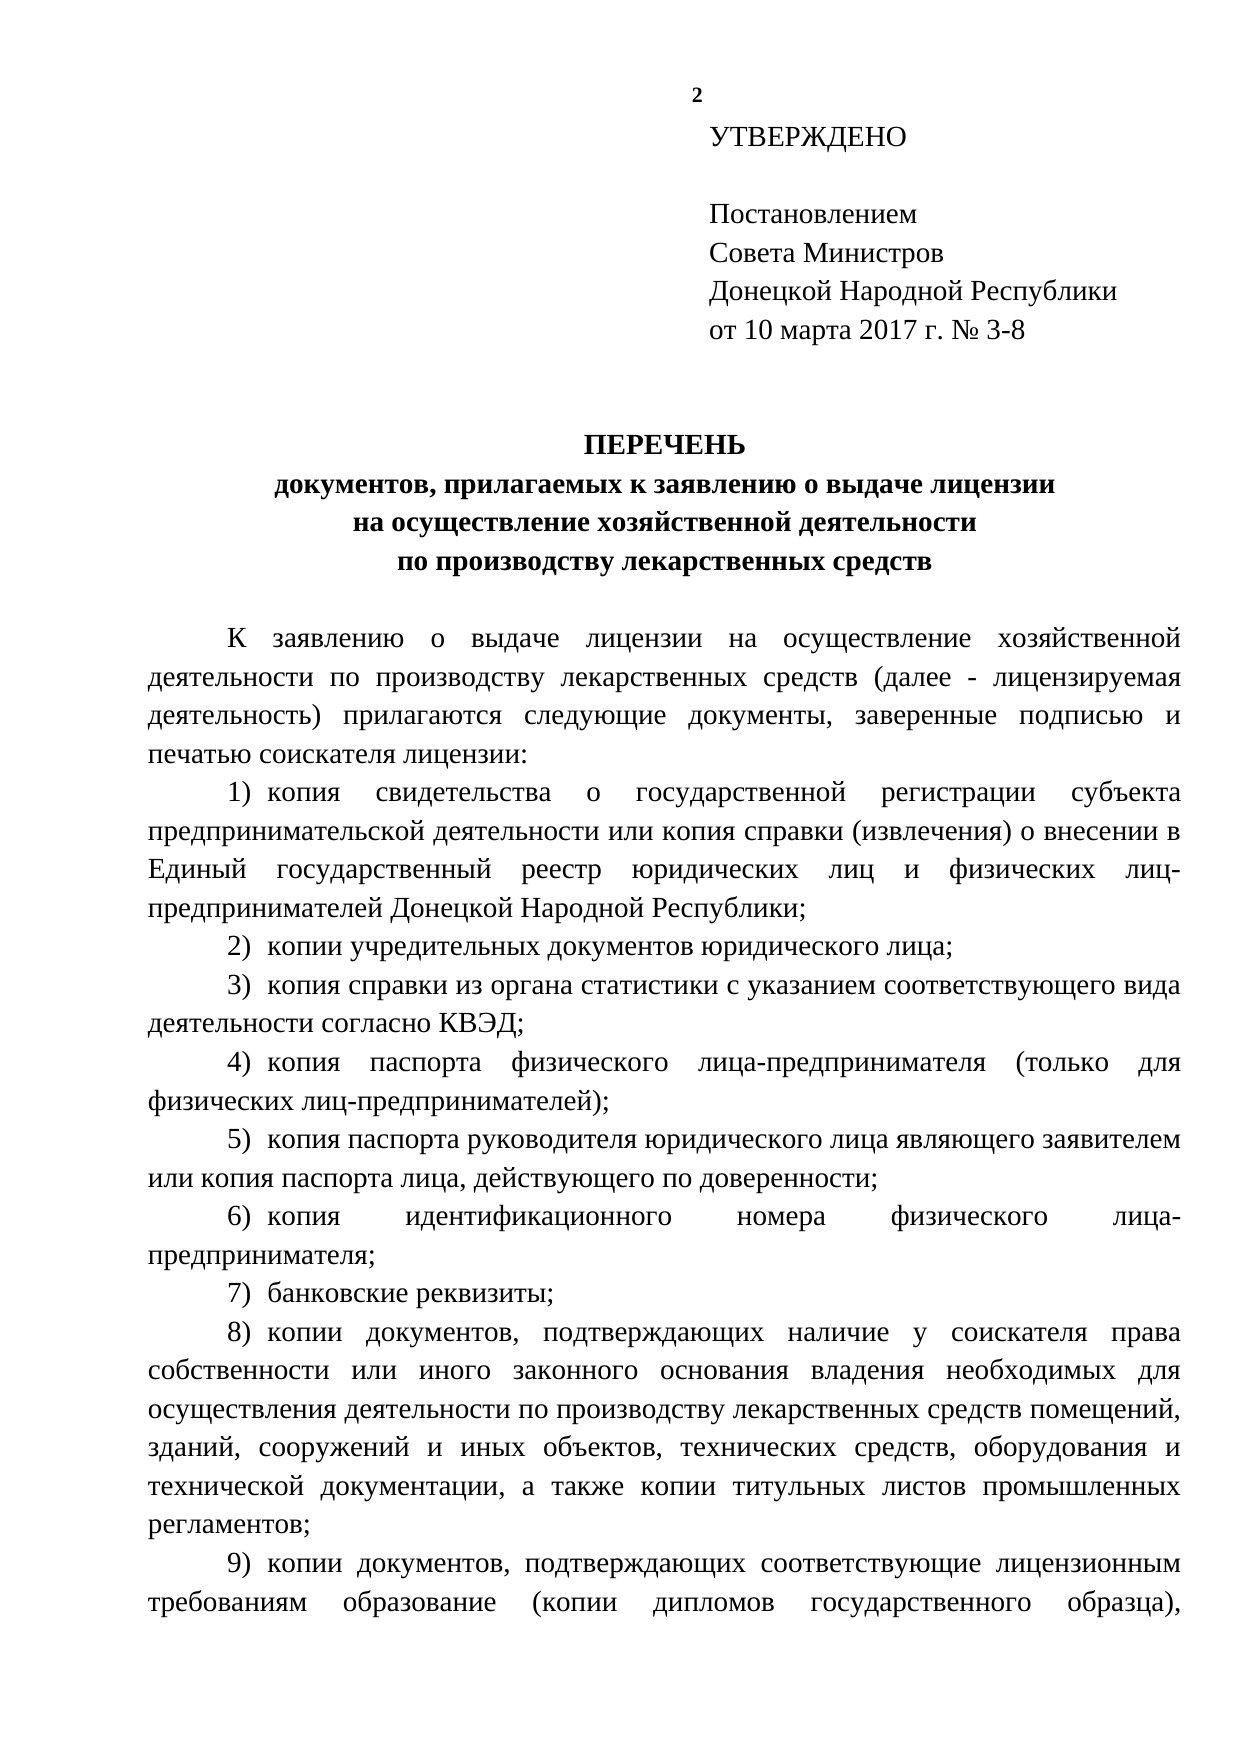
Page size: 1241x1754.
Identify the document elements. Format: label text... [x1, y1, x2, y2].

text ПЕРЕЧЕНЬ [148, 427, 1182, 461]
list банковские реквизиты; [148, 1275, 1182, 1309]
text Донецкой Народной Республики от 10 марта 2017 г. № 3-8 [709, 273, 1182, 345]
list копия паспорта физического лица-предпринимателя (только для физических лиц-предпринимателей); [148, 1044, 1182, 1116]
text Совета Министров [709, 235, 1182, 268]
text на осуществление хозяйственной деятельности [148, 504, 1182, 538]
list копия идентификационного номера физического лица- предпринимателя; [148, 1198, 1182, 1270]
text УТВЕРЖДЕНО [709, 119, 1182, 153]
list копии учредительных документов юридического лица; [148, 928, 1182, 962]
text документов, прилагаемых к заявлению о выдаче лицензии [148, 466, 1182, 499]
list копии документов, подтверждающих наличие у соискателя права собственности или иного законного основания владения необходимых для осуществления деятельности по производству лекарственных средств помещений, зданий, сооружений и иных объектов, технических средств, оборудования и технической документации, а также копии титульных листов промышленных регламентов; [148, 1314, 1182, 1540]
list копия паспорта руководителя юридического лица являющего заявителем или копия паспорта лица, действующего по доверенности; [148, 1121, 1182, 1193]
text К заявлению о выдаче лицензии на осуществление хозяйственной деятельности по производству лекарственных средств (далее - лицензируемая деятельность) прилагаются следующие документы, заверенные подписью и печатью соискателя лицензии: [148, 620, 1182, 769]
list копия справки из органа статистики с указанием соответствующего вида деятельности согласно КВЭД; [148, 967, 1182, 1039]
list копия свидетельства о государственной регистрации субъекта предпринимательской деятельности или копия справки (извлечения) о внесении в Единый государственный реестр юридических лиц и физических лиц- предпринимателей Донецкой Народной Республики; [148, 774, 1182, 923]
text Постановлением [709, 196, 1182, 230]
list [148, 1545, 1182, 1617]
text по производству лекарственных средств [148, 543, 1182, 577]
